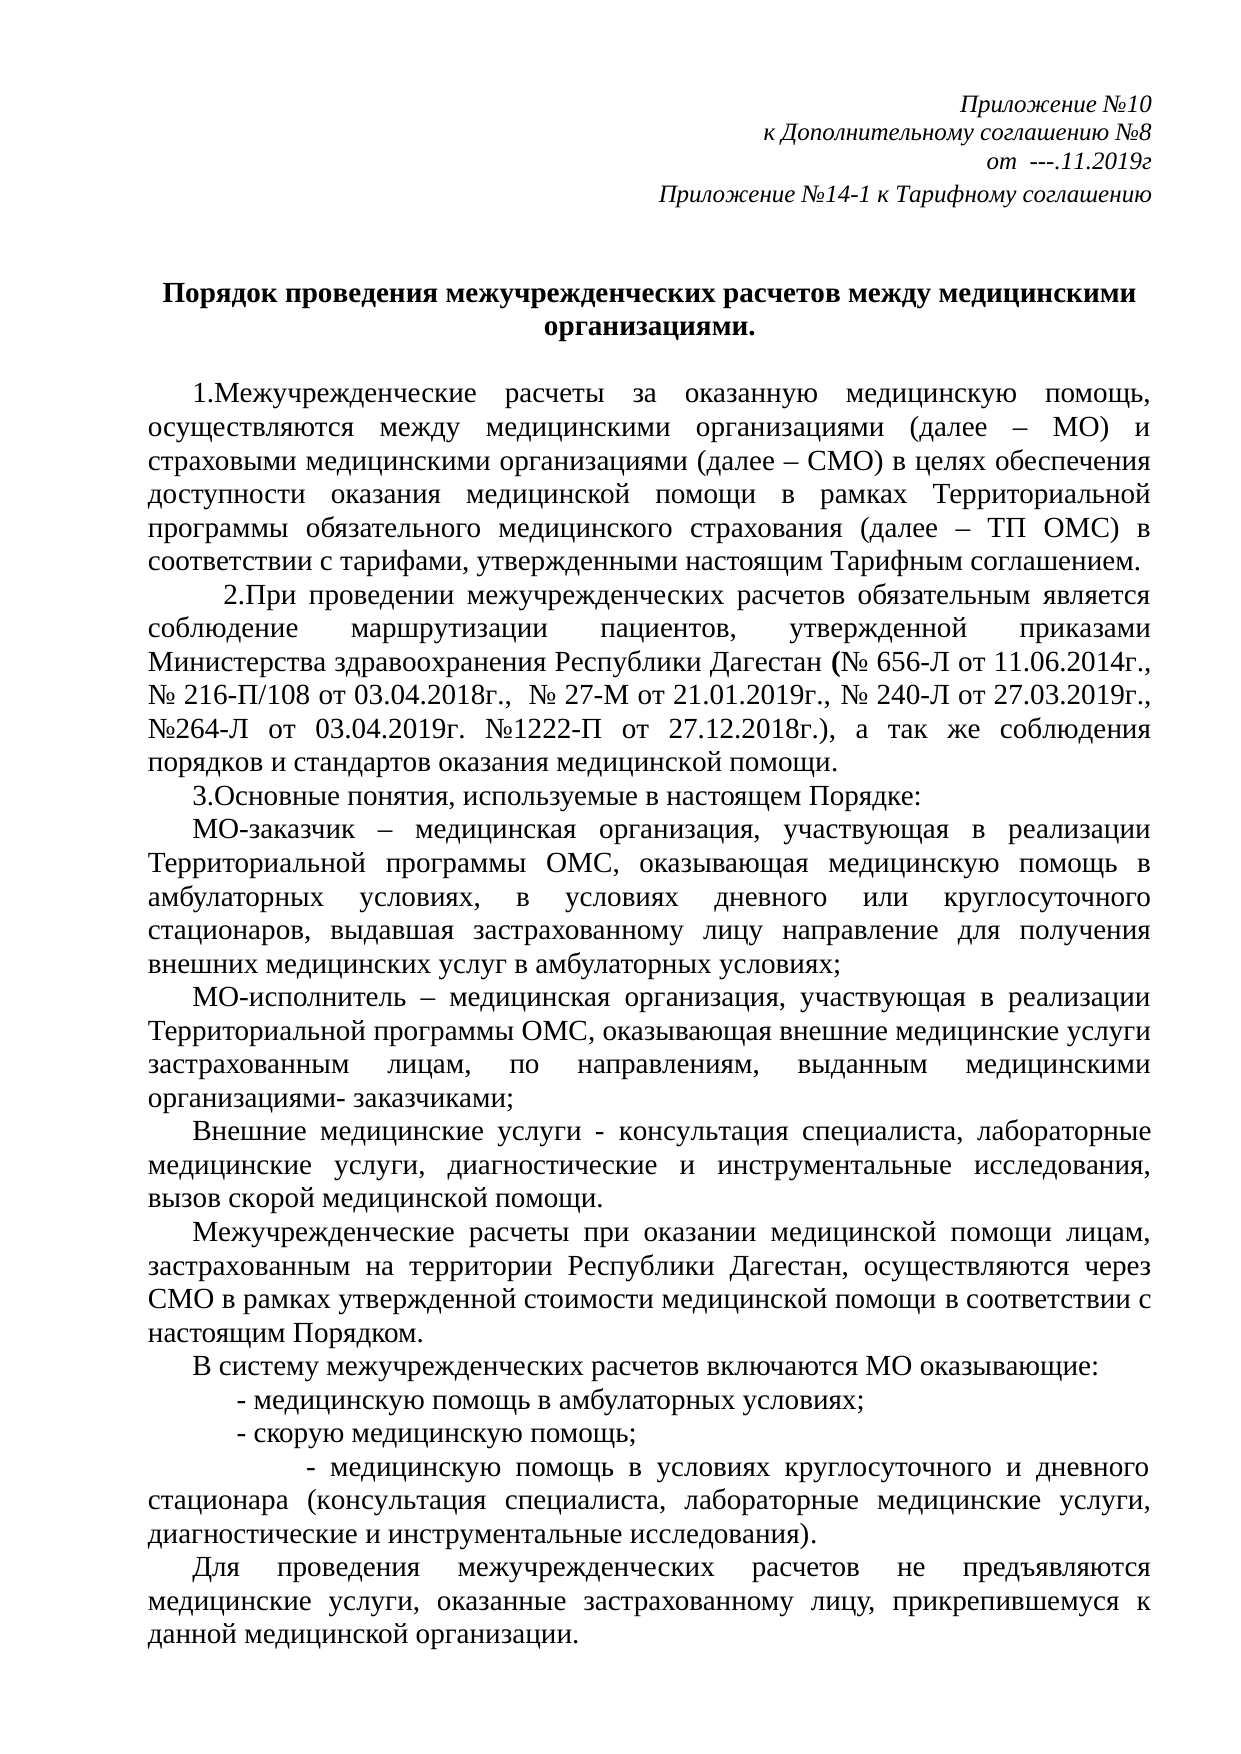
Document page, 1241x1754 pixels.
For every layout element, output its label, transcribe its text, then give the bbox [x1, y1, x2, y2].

title 1.Межучрежденческие расчеты за оказанную медицинскую помощь, осуществляются между медицинскими организациями (далее – МО) и страховыми медицинскими организациями (далее – СМО) в целях обеспечения доступности оказания медицинской помощи в рамках Территориальной программы обязательного медицинского страхования (далее – ТП ОМС) в соответствии с тарифами, утвержденными настоящим Тарифным соглашением. [148, 376, 1152, 577]
text от ---.11.2019г [148, 146, 1152, 175]
text Межучрежденческие расчеты при оказании медицинской помощи лицам, застрахованным на территории Республики Дагестан, осуществляются через СМО в рамках утвержденной стоимости медицинской помощи в соответствии с настоящим Порядком. [148, 1214, 1152, 1348]
title - скорую медицинскую помощь; [222, 1415, 1152, 1449]
title Внешние медицинские услуги - консультация специалиста, лабораторные медицинские услуги, диагностические и инструментальные исследования, вызов скорой медицинской помощи. [148, 1113, 1152, 1214]
title - медицинскую помощь в амбулаторных условиях; [222, 1382, 1152, 1415]
text к Дополнительному соглашению №8 [148, 117, 1152, 146]
text Приложение №14-1 к Тарифному соглашению [148, 179, 1152, 208]
title В систему межучрежденческих расчетов включаются МО оказывающие: [148, 1348, 1152, 1382]
title МО-исполнитель – медицинская организация, участвующая в реализации Территориальной программы ОМС, оказывающая внешние медицинские услуги застрахованным лицам, по направлениям, выданным медицинскими организациями- заказчиками; [148, 979, 1152, 1113]
title МО-заказчик – медицинская организация, участвующая в реализации Территориальной программы ОМС, оказывающая медицинскую помощь в амбулаторных условиях, в условиях дневного или круглосуточного стационаров, выдавшая застрахованному лицу направление для получения внешних медицинских услуг в амбулаторных условиях; [148, 812, 1152, 979]
title 3.Основные понятия, используемые в настоящем Порядке: [192, 778, 1152, 812]
title - медицинскую помощь в условиях круглосуточного и дневного стационара (консультация специалиста, лабораторные медицинские услуги, диагностические и инструментальные исследования). [148, 1449, 1152, 1549]
list 2.При проведении межучрежденческих расчетов обязательным является соблюдение маршрутизации пациентов, утвержденной приказами Министерства здравоохранения Республики Дагестан (№ 656-Л от 11.06.2014г., № 216-П/108 от 03.04.2018г., № 27-М от 21.01.2019г., № 240-Л от 27.03.2019г., №264-Л от 03.04.2019г. №1222-П от 27.12.2018г.), а так же соблюдения порядков и стандартов оказания медицинской помощи. [148, 577, 1152, 778]
title Для проведения межучрежденческих расчетов не предъявляются медицинские услуги, оказанные застрахованному лицу, прикрепившемуся к данной медицинской организации. [148, 1549, 1152, 1650]
text Порядок проведения межучрежденческих расчетов между медицинскими организациями. [148, 275, 1152, 342]
text Приложение №10 [148, 89, 1152, 117]
